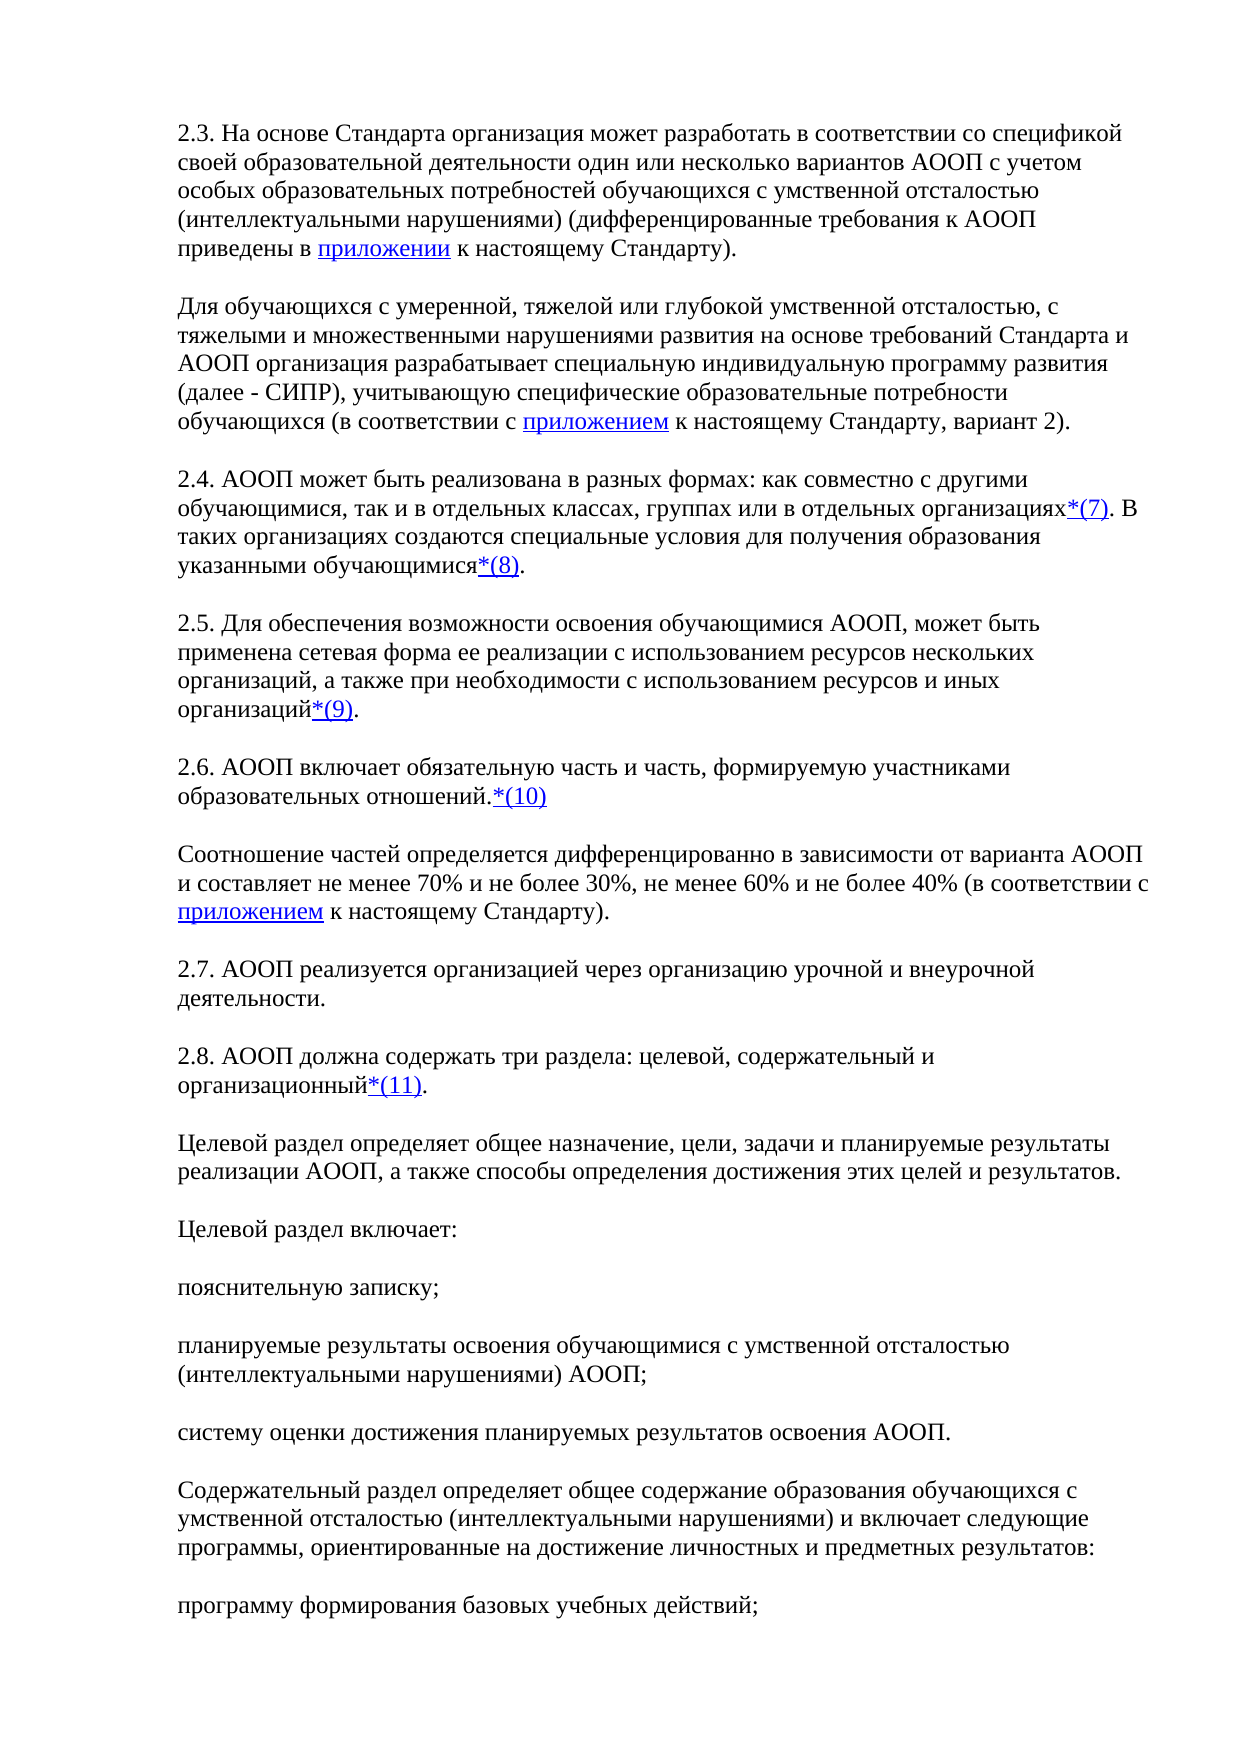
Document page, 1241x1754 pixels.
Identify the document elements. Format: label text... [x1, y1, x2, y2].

text 2.6. АООП включает обязательную часть и часть, формируемую участниками образовательных отношений.*(10) [177, 752, 1152, 810]
text Целевой раздел определяет общее назначение, цели, задачи и планируемые результаты реализации АООП, а также способы определения достижения этих целей и результатов. [177, 1128, 1152, 1185]
text 2.8. АООП должна содержать три раздела: целевой, содержательный и организационный*(11). [177, 1041, 1152, 1098]
text 2.7. АООП реализуется организацией через организацию урочной и внеурочной деятельности. [177, 954, 1152, 1012]
text планируемые результаты освоения обучающимися с умственной отсталостью (интеллектуальными нарушениями) АООП; [177, 1330, 1152, 1388]
text пояснительную записку; [177, 1272, 1152, 1301]
text Соотношение частей определяется дифференцированно в зависимости от варианта АООП и составляет не менее 70% и не более 30%, не менее 60% и не более 40% (в соответствии с приложением к настоящему Стандарту). [177, 839, 1152, 925]
text Для обучающихся с умеренной, тяжелой или глубокой умственной отсталостью, с тяжелыми и множественными нарушениями развития на основе требований Стандарта и АООП организация разрабатывает специальную индивидуальную программу развития (далее - СИПР), учитывающую специфические образовательные потребности обучающихся (в соответствии с приложением к настоящему Стандарту, вариант 2). [177, 291, 1152, 435]
text 2.3. На основе Стандарта организация может разработать в соответствии со спецификой своей образовательной деятельности один или несколько вариантов АООП с учетом особых образовательных потребностей обучающихся с умственной отсталостью (интеллектуальными нарушениями) (дифференцированные требования к АООП приведены в приложении к настоящему Стандарту). [177, 118, 1152, 262]
text Целевой раздел включает: [177, 1214, 1152, 1243]
text 2.5. Для обеспечения возможности освоения обучающимися АООП, может быть применена сетевая форма ее реализации с использованием ресурсов нескольких организаций, а также при необходимости с использованием ресурсов и иных организаций*(9). [177, 608, 1152, 723]
text Содержательный раздел определяет общее содержание образования обучающихся с умственной отсталостью (интеллектуальными нарушениями) и включает следующие программы, ориентированные на достижение личностных и предметных результатов: [177, 1475, 1152, 1561]
text 2.4. АООП может быть реализована в разных формах: как совместно с другими обучающимися, так и в отдельных классах, группах или в отдельных организациях*(7). В таких организациях создаются специальные условия для получения образования указанными обучающимися*(8). [177, 464, 1152, 579]
text программу формирования базовых учебных действий; [177, 1590, 1152, 1619]
text систему оценки достижения планируемых результатов освоения АООП. [177, 1417, 1152, 1446]
